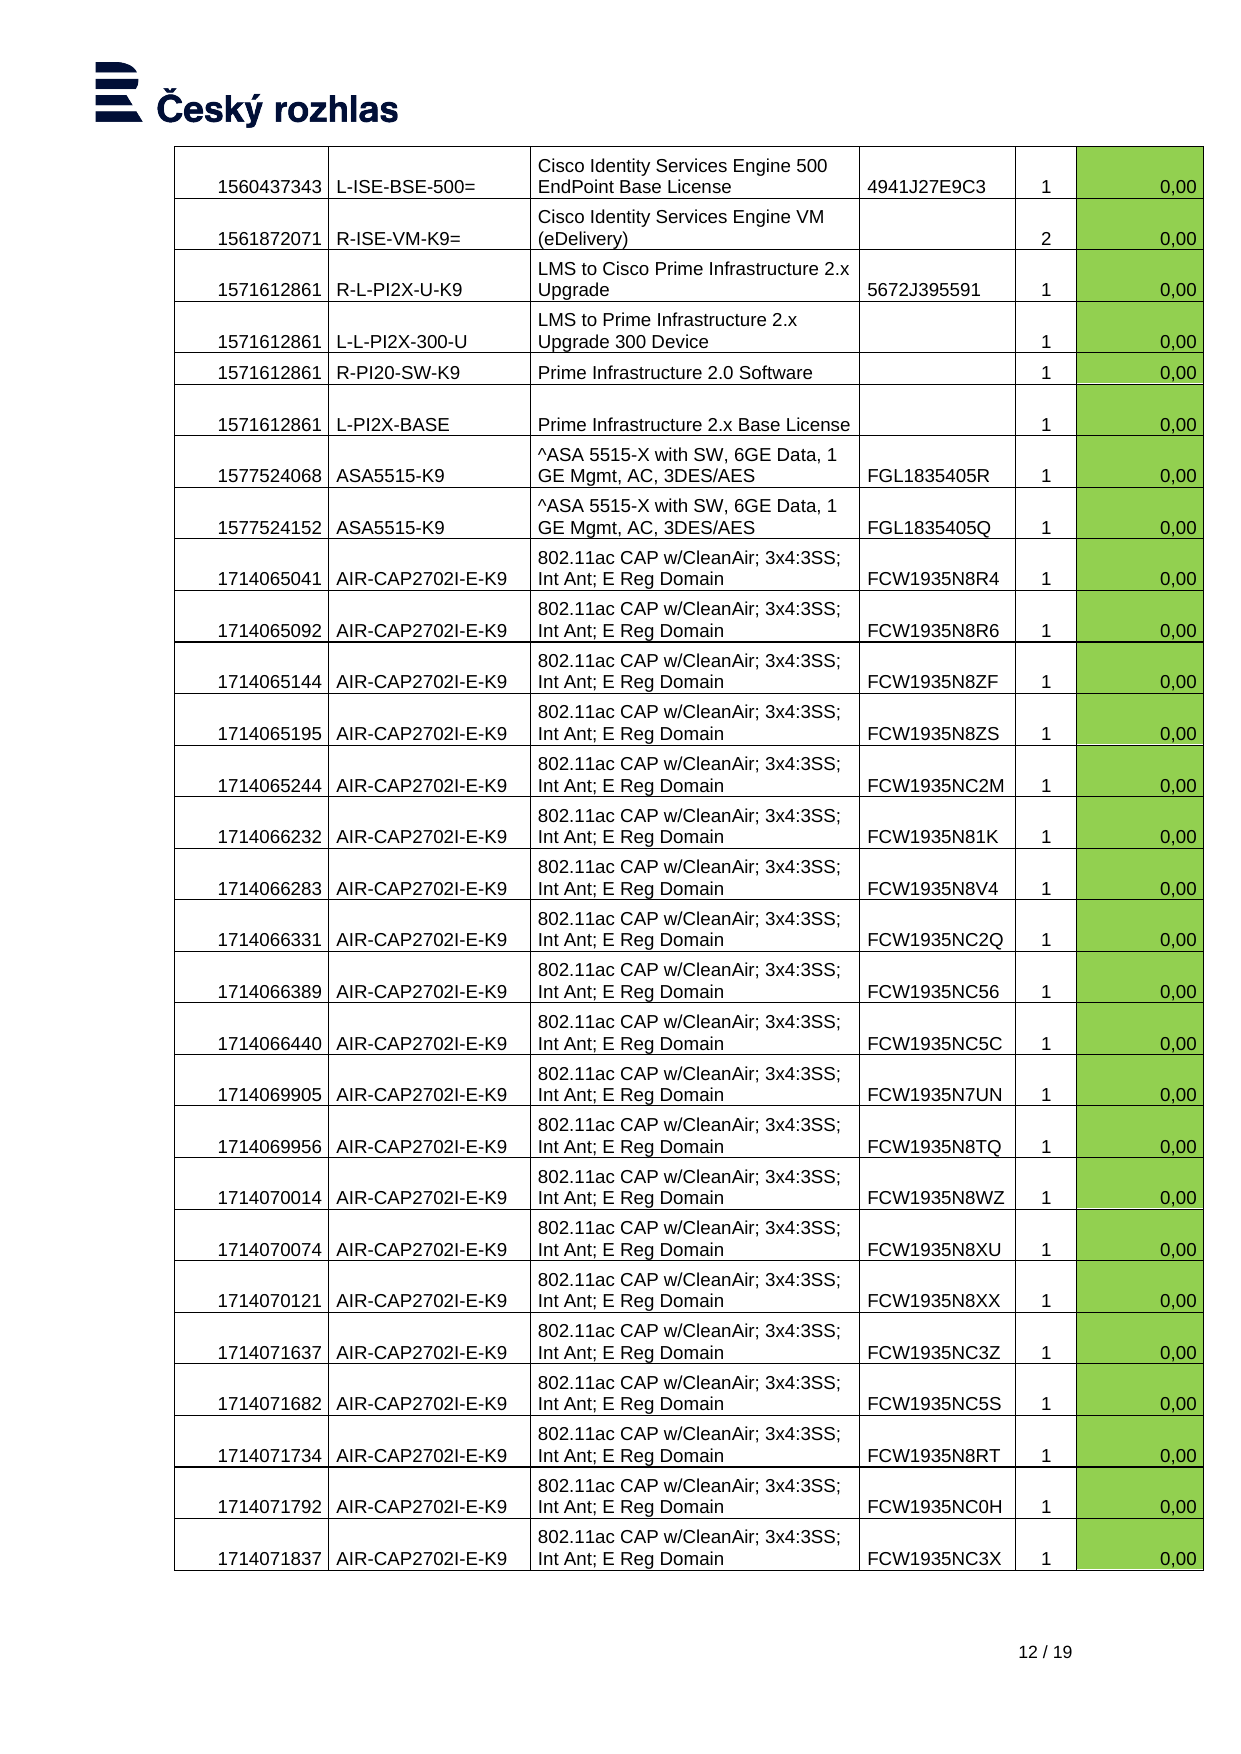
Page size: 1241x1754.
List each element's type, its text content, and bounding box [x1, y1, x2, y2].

table_cell 1714066440 [175, 1003, 328, 1054]
table_cell AIR-CAP2702I-E-K9 [329, 849, 530, 899]
table_cell 0,00 [1077, 1364, 1203, 1415]
table_cell 802.11ac CAP w/CleanAir; 3x4:3SS; Int Ant; E Reg Domain [531, 797, 859, 848]
table_cell [860, 385, 1015, 435]
table_cell 1577524152 [175, 488, 328, 538]
table_cell 0,00 [1077, 1210, 1203, 1260]
table_cell 1 [1016, 488, 1076, 538]
table_cell AIR-CAP2702I-E-K9 [329, 643, 530, 693]
table_cell 0,00 [1077, 591, 1203, 641]
table_cell AIR-CAP2702I-E-K9 [329, 1313, 530, 1363]
table_cell 802.11ac CAP w/CleanAir; 3x4:3SS; Int Ant; E Reg Domain [531, 591, 859, 641]
table_cell 0,00 [1077, 1313, 1203, 1363]
table_cell 802.11ac CAP w/CleanAir; 3x4:3SS; Int Ant; E Reg Domain [531, 900, 859, 951]
table_cell [860, 199, 1015, 249]
table_cell 1714065144 [175, 643, 328, 693]
table_cell 802.11ac CAP w/CleanAir; 3x4:3SS; Int Ant; E Reg Domain [531, 849, 859, 899]
table_cell 802.11ac CAP w/CleanAir; 3x4:3SS; Int Ant; E Reg Domain [531, 539, 859, 590]
table_cell FCW1935NC5C [860, 1003, 1015, 1054]
table_cell [860, 302, 1015, 352]
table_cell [531, 1519, 859, 1569]
table_cell LMS to Prime Infrastructure 2.x Upgrade 300 Device [531, 302, 859, 352]
table_cell 1 [1016, 1519, 1076, 1569]
table_cell AIR-CAP2702I-E-K9 [329, 1468, 530, 1518]
table_cell 0,00 [1077, 199, 1203, 249]
table_cell 1 [1016, 1364, 1076, 1415]
table_cell 802.11ac CAP w/CleanAir; 3x4:3SS; Int Ant; E Reg Domain [531, 1364, 859, 1415]
table_cell FCW1935N8V4 [860, 849, 1015, 899]
table_cell FCW1935N8ZF [860, 643, 1015, 693]
table_cell 0,00 [1077, 539, 1203, 590]
table_cell AIR-CAP2702I-E-K9 [329, 694, 530, 744]
table_cell AIR-CAP2702I-E-K9 [329, 1364, 530, 1415]
table_cell FCW1935NC3Z [860, 1313, 1015, 1363]
table_cell 1714065195 [175, 694, 328, 744]
table_cell 1714070074 [175, 1210, 328, 1260]
table_cell 1 [1016, 746, 1076, 796]
table_cell 1714070014 [175, 1158, 328, 1208]
table_cell 1714071792 [175, 1468, 328, 1518]
table_cell 1 [1016, 1003, 1076, 1054]
table_cell 1571612861 [175, 250, 328, 301]
table_cell 0,00 [1077, 797, 1203, 848]
table_cell FCW1935NC2M [860, 746, 1015, 796]
table_cell 0,00 [1077, 436, 1203, 487]
table_cell Prime Infrastructure 2.x Base License [531, 385, 859, 435]
table_cell 0,00 [1077, 694, 1203, 744]
table_cell 802.11ac CAP w/CleanAir; 3x4:3SS; Int Ant; E Reg Domain [531, 1313, 859, 1363]
table_cell FCW1935N8R4 [860, 539, 1015, 590]
table_cell FCW1935N8R6 [860, 591, 1015, 641]
table_cell LMS to Cisco Prime Infrastructure 2.x Upgrade [531, 250, 859, 301]
table_cell AIR-CAP2702I-E-K9 [329, 900, 530, 951]
table_cell 1 [1016, 385, 1076, 435]
table_cell 1571612861 [175, 353, 328, 383]
table_cell 1 [1016, 436, 1076, 487]
table_cell 1 [1016, 1416, 1076, 1466]
table_cell FCW1935NC0H [860, 1468, 1015, 1518]
table_cell 1714071682 [175, 1364, 328, 1415]
table_cell FCW1935N81K [860, 797, 1015, 848]
table_cell 0,00 [1077, 488, 1203, 538]
table_cell 1714071837 [175, 1519, 328, 1569]
table_cell 1 [1016, 643, 1076, 693]
table_cell Cisco Identity Services Engine 500 EndPoint Base License [531, 147, 859, 198]
table_cell 1714065041 [175, 539, 328, 590]
table_cell 0,00 [1077, 302, 1203, 352]
table_cell R-L-PI2X-U-K9 [329, 250, 530, 301]
table_cell 802.11ac CAP w/CleanAir; 3x4:3SS; Int Ant; E Reg Domain [531, 1416, 859, 1466]
table_cell L-ISE-BSE-500= [329, 147, 530, 198]
table_cell FCW1935N8TQ [860, 1106, 1015, 1157]
table_cell 0,00 [1077, 1158, 1203, 1208]
table_cell 1 [1016, 250, 1076, 301]
table_cell AIR-CAP2702I-E-K9 [329, 746, 530, 796]
table_cell FCW1935N7UN [860, 1055, 1015, 1105]
table_cell L-PI2X-BASE [329, 385, 530, 435]
table_cell AIR-CAP2702I-E-K9 [329, 1158, 530, 1208]
table_cell AIR-CAP2702I-E-K9 [329, 1261, 530, 1312]
table_cell 1 [1016, 302, 1076, 352]
table_cell 802.11ac CAP w/CleanAir; 3x4:3SS; Int Ant; E Reg Domain [531, 1210, 859, 1260]
table_cell ASA5515-K9 [329, 488, 530, 538]
table_cell R-ISE-VM-K9= [329, 199, 530, 249]
table_cell FGL1835405Q [860, 488, 1015, 538]
table_cell FCW1935N8XU [860, 1210, 1015, 1260]
table_cell 0,00 [1077, 1468, 1203, 1518]
table_cell 802.11ac CAP w/CleanAir; 3x4:3SS; Int Ant; E Reg Domain [531, 1003, 859, 1054]
table_cell 2 [1016, 199, 1076, 249]
table_cell Cisco Identity Services Engine VM (eDelivery) [531, 199, 859, 249]
table_cell FCW1935N8RT [860, 1416, 1015, 1466]
table_cell 5672J395591 [860, 250, 1015, 301]
table_cell 1714066331 [175, 900, 328, 951]
table_cell 1560437343 [175, 147, 328, 198]
table_cell R-PI20-SW-K9 [329, 353, 530, 383]
table_cell 802.11ac CAP w/CleanAir; 3x4:3SS; Int Ant; E Reg Domain [531, 643, 859, 693]
table_cell FCW1935NC2Q [860, 900, 1015, 951]
table_cell 802.11ac CAP w/CleanAir; 3x4:3SS; Int Ant; E Reg Domain [531, 952, 859, 1002]
table_cell 0,00 [1077, 250, 1203, 301]
table_cell 802.11ac CAP w/CleanAir; 3x4:3SS; Int Ant; E Reg Domain [531, 746, 859, 796]
table_cell 1 [1016, 1106, 1076, 1157]
table_cell 1714069956 [175, 1106, 328, 1157]
table_cell AIR-CAP2702I-E-K9 [329, 591, 530, 641]
picture [95, 62, 398, 128]
table_cell AIR-CAP2702I-E-K9 [329, 1106, 530, 1157]
table_cell 0,00 [1077, 147, 1203, 198]
table_cell 1 [1016, 1158, 1076, 1208]
table_cell 0,00 [1077, 1416, 1203, 1466]
table_cell 1577524068 [175, 436, 328, 487]
table_cell 1 [1016, 849, 1076, 899]
table_cell 4941J27E9C3 [860, 147, 1015, 198]
table_cell 1 [1016, 900, 1076, 951]
table_cell 1 [1016, 1468, 1076, 1518]
table_cell AIR-CAP2702I-E-K9 [329, 1416, 530, 1466]
table_cell AIR-CAP2702I-E-K9 [329, 1055, 530, 1105]
table_cell 1714070121 [175, 1261, 328, 1312]
table_cell FCW1935NC5S [860, 1364, 1015, 1415]
table_cell AIR-CAP2702I-E-K9 [329, 1003, 530, 1054]
table_cell 1714069905 [175, 1055, 328, 1105]
table_cell FCW1935NC3X [860, 1519, 1015, 1569]
table_cell [860, 353, 1015, 383]
table_cell 1 [1016, 147, 1076, 198]
table_cell 0,00 [1077, 1106, 1203, 1157]
table_cell 0,00 [1077, 1055, 1203, 1105]
table_cell ^ASA 5515-X with SW, 6GE Data, 1 GE Mgmt, AC, 3DES/AES [531, 436, 859, 487]
table_cell L-L-PI2X-300-U [329, 302, 530, 352]
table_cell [531, 1468, 859, 1518]
table_cell 1 [1016, 797, 1076, 848]
table_cell 1 [1016, 1261, 1076, 1312]
table_cell 1561872071 [175, 199, 328, 249]
table_cell 1714066283 [175, 849, 328, 899]
table_cell 1714071734 [175, 1416, 328, 1466]
table_cell 0,00 [1077, 1519, 1203, 1569]
table_cell AIR-CAP2702I-E-K9 [329, 952, 530, 1002]
table_cell AIR-CAP2702I-E-K9 [329, 1519, 530, 1569]
table_cell 0,00 [1077, 353, 1203, 383]
table_cell FCW1935N8ZS [860, 694, 1015, 744]
table_cell 1 [1016, 539, 1076, 590]
table_cell 0,00 [1077, 746, 1203, 796]
table_cell ASA5515-K9 [329, 436, 530, 487]
table_cell 1 [1016, 1055, 1076, 1105]
table_cell FGL1835405R [860, 436, 1015, 487]
table_cell 1714066232 [175, 797, 328, 848]
table_cell 1 [1016, 1210, 1076, 1260]
table_cell 802.11ac CAP w/CleanAir; 3x4:3SS; Int Ant; E Reg Domain [531, 1158, 859, 1208]
table_cell AIR-CAP2702I-E-K9 [329, 539, 530, 590]
table_cell 1714065092 [175, 591, 328, 641]
table_cell ^ASA 5515-X with SW, 6GE Data, 1 GE Mgmt, AC, 3DES/AES [531, 488, 859, 538]
table_cell 1714065244 [175, 746, 328, 796]
table_cell 1571612861 [175, 302, 328, 352]
table_cell 0,00 [1077, 1003, 1203, 1054]
table_cell 0,00 [1077, 900, 1203, 951]
table_cell 0,00 [1077, 952, 1203, 1002]
table_cell 1 [1016, 1313, 1076, 1363]
table_cell Prime Infrastructure 2.0 Software [531, 353, 859, 383]
table_cell 1 [1016, 952, 1076, 1002]
table_cell 0,00 [1077, 385, 1203, 435]
table_cell 1 [1016, 694, 1076, 744]
table_cell 802.11ac CAP w/CleanAir; 3x4:3SS; Int Ant; E Reg Domain [531, 1106, 859, 1157]
table_cell 0,00 [1077, 849, 1203, 899]
table_cell 1714066389 [175, 952, 328, 1002]
table_cell 1714071637 [175, 1313, 328, 1363]
table_cell 802.11ac CAP w/CleanAir; 3x4:3SS; Int Ant; E Reg Domain [531, 694, 859, 744]
table_cell 802.11ac CAP w/CleanAir; 3x4:3SS; Int Ant; E Reg Domain [531, 1055, 859, 1105]
table_cell 0,00 [1077, 1261, 1203, 1312]
table_cell 802.11ac CAP w/CleanAir; 3x4:3SS; Int Ant; E Reg Domain [531, 1261, 859, 1312]
table_cell FCW1935N8XX [860, 1261, 1015, 1312]
table_cell 1571612861 [175, 385, 328, 435]
table_cell 1 [1016, 353, 1076, 383]
table_cell AIR-CAP2702I-E-K9 [329, 797, 530, 848]
table_cell 0,00 [1077, 643, 1203, 693]
table_cell 1 [1016, 591, 1076, 641]
table_cell FCW1935N8WZ [860, 1158, 1015, 1208]
table_cell AIR-CAP2702I-E-K9 [329, 1210, 530, 1260]
table_cell FCW1935NC56 [860, 952, 1015, 1002]
